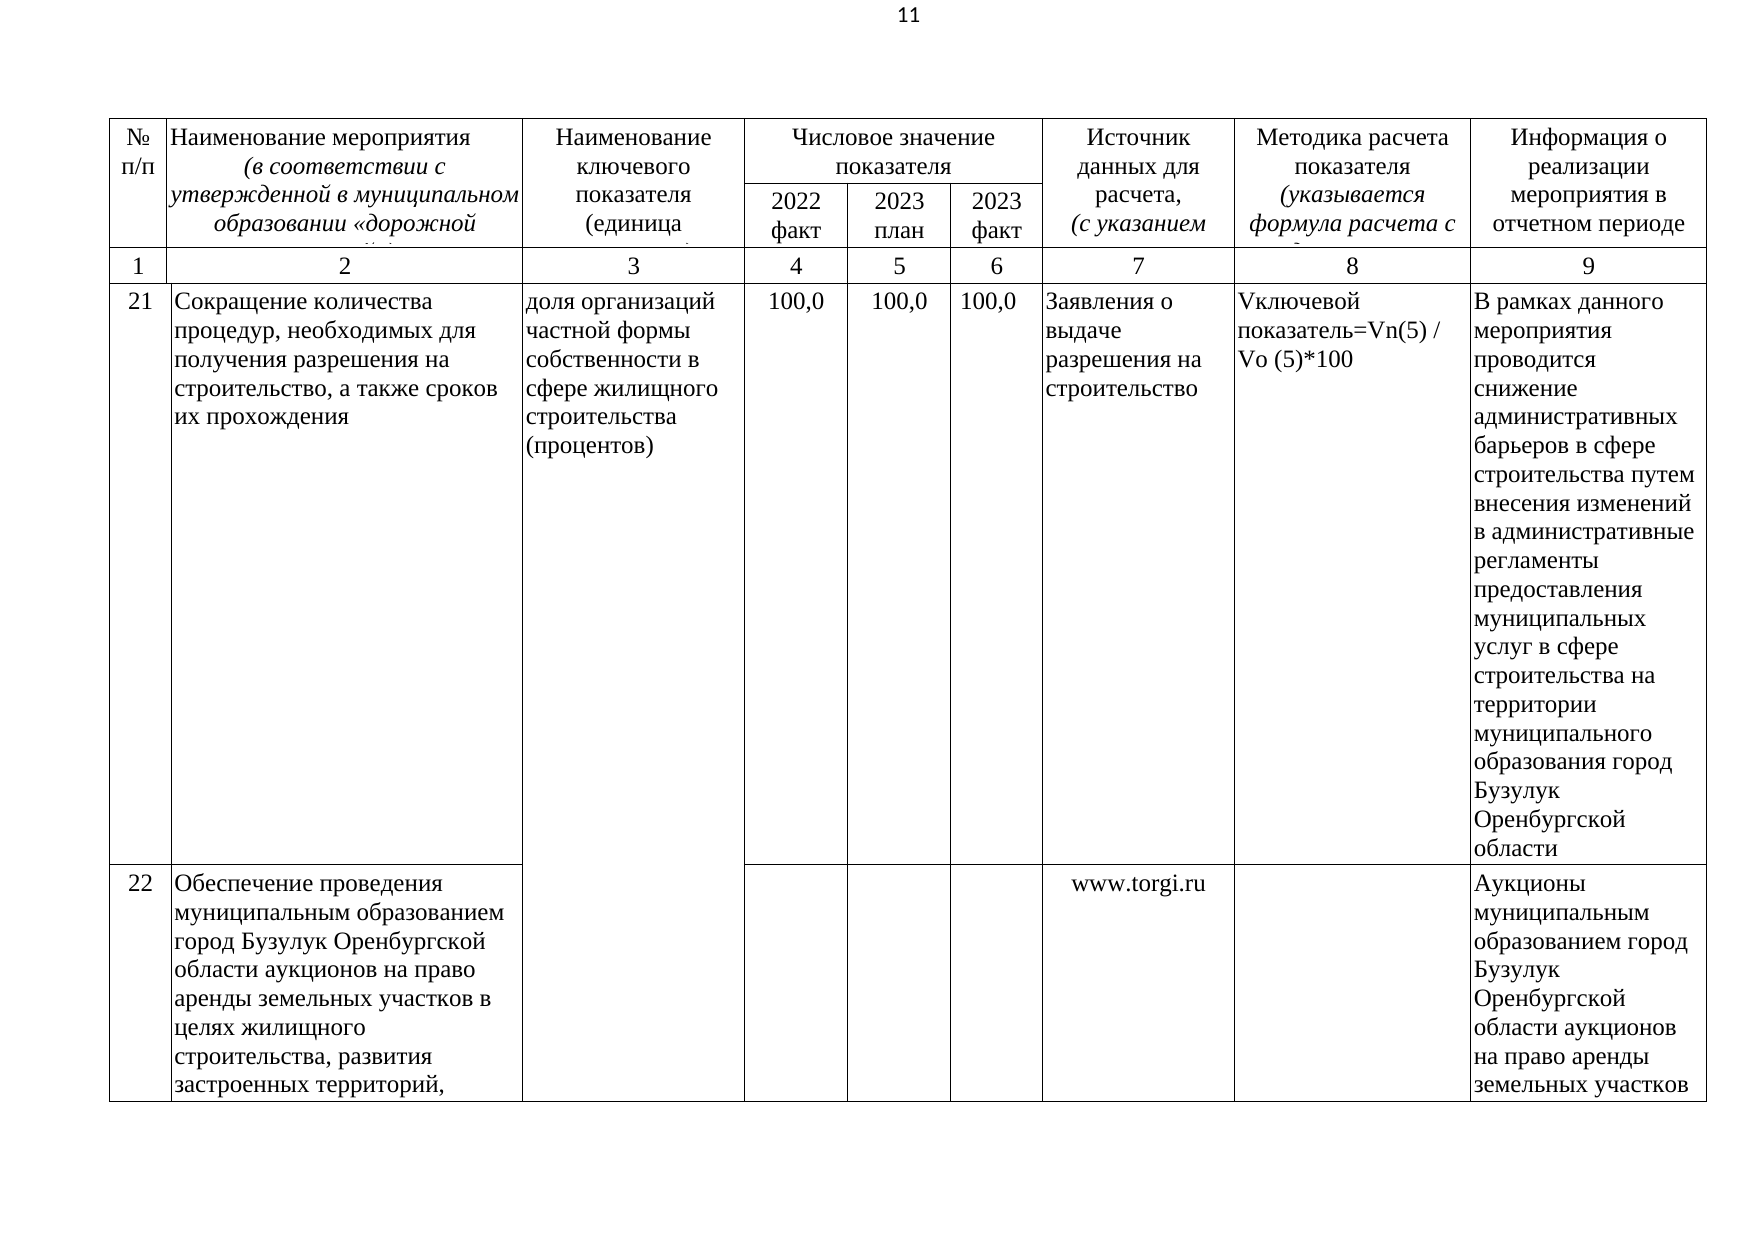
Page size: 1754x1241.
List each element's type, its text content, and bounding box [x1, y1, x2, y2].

table_cell Vключевой показатель=Vn(5) / Vo (5)*100 [1235, 284, 1470, 864]
table_header № п/п [110, 119, 166, 247]
table_header Информация о реализации мероприятия в отчетном периоде [1471, 119, 1706, 247]
table_cell www.torgi.ru [1043, 865, 1234, 1101]
table_cell Заявления о выдаче разрешения на строительство [1043, 284, 1234, 864]
table_cell 4 [745, 248, 847, 282]
table_cell 8 [1235, 248, 1470, 282]
table_header Числовое значение показателя [745, 119, 1042, 182]
table_cell 100,0 [951, 284, 1042, 864]
table_cell 22 [110, 865, 171, 1101]
table_cell 7 [1043, 248, 1234, 282]
table_header Наименование мероприятия (в соответствии с утвержденной в муниципальном образовании «дорожной картой») [167, 119, 522, 247]
table_cell 5 [848, 248, 950, 282]
table_cell 2022 факт [745, 184, 847, 247]
table_cell 2023 факт [951, 184, 1042, 247]
table_cell В рамках данного мероприятия проводится снижение административных барьеров в сфере строительства путем внесения изменений в административные регламенты предоставления муниципальных услуг в сфере строительства на территории муниципального образования город Бузулук Оренбургской области [1471, 284, 1706, 864]
table_header Источник данных для расчета, (с указанием ссылки на страницу в сети «Интернет», где представ- лена информация (при наличии) [1043, 119, 1234, 247]
table_cell [848, 865, 950, 1101]
table_cell 2 [167, 248, 522, 282]
table_cell 100,0 [848, 284, 950, 864]
table_cell 6 [951, 248, 1042, 282]
table_cell [745, 865, 847, 1101]
table_cell 3 [523, 248, 744, 282]
table_cell 9 [1471, 248, 1706, 282]
table_cell 2023 план [848, 184, 950, 247]
table_cell Сокращение количества процедур, необходимых для получения разрешения на строительство, а также сроков их прохождения [172, 284, 522, 864]
table_header Методика расчета показателя (указывается формула расчета с данными за отчетный период в соответствии с методикой расчета ключевых показателей ФАС России) [1235, 119, 1470, 247]
table_cell 100,0 [745, 284, 847, 864]
table_header Наименование ключевого показателя (единица измерения) (в соответствии с утвержденной в муниципальном образовании «дорожной картой») [523, 119, 744, 247]
table_cell [951, 865, 1042, 1101]
table_cell 1 [110, 248, 166, 282]
table_cell 21 [110, 284, 171, 864]
table_cell доля организаций частной формы собственности в сфере жилищного строительства (процентов) [523, 284, 744, 1101]
table_cell [1235, 865, 1470, 1101]
